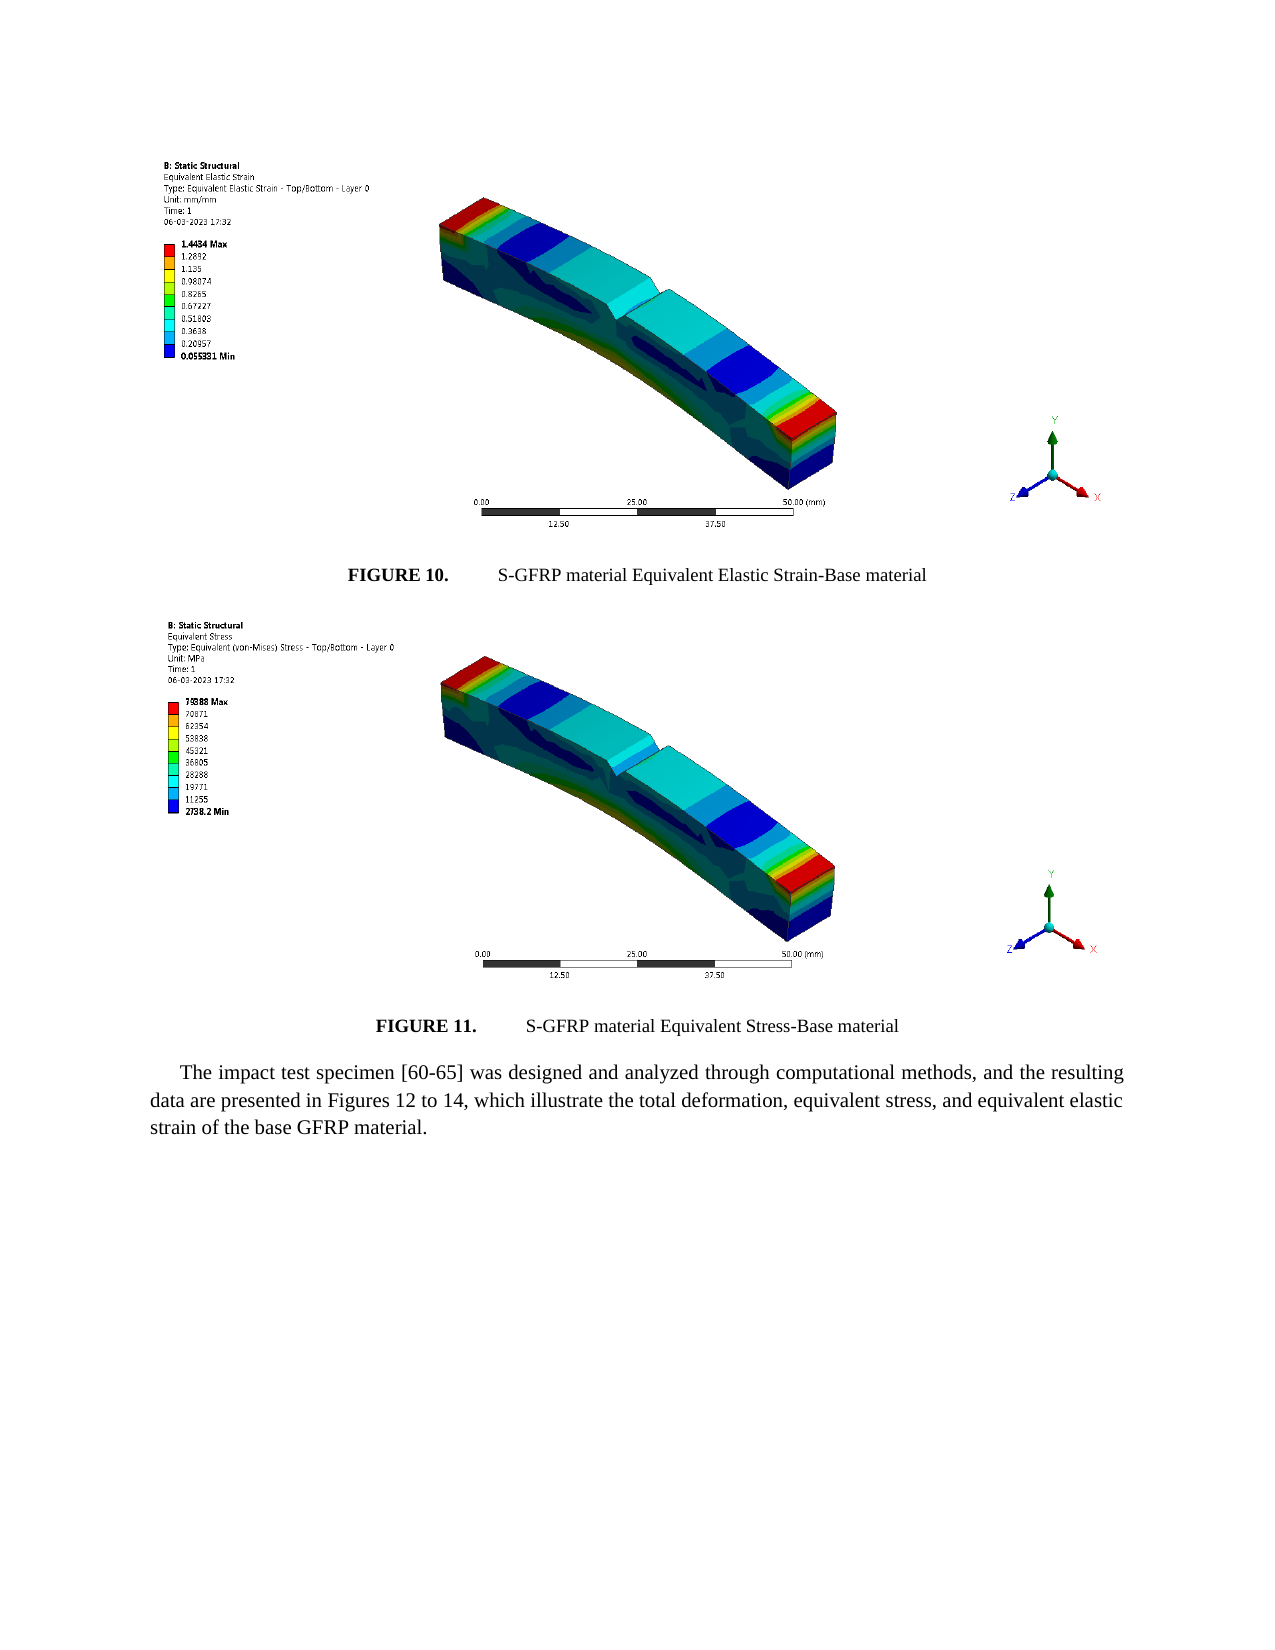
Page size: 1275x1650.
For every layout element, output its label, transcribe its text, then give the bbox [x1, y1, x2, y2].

list S-GFRP material Equivalent Stress-Base material [150, 1014, 1125, 1036]
picture [157, 610, 1118, 991]
list S-GFRP material Equivalent Elastic Strain-Base material [150, 564, 1125, 586]
picture [153, 150, 1122, 540]
text The impact test specimen [60-65] was designed and analyzed through computational methods, and the resulting data are presented in Figures 12 to 14, which illustrate the total deformation, equivalent stress, and equivalent elastic strain of the base GFRP material. [150, 1060, 1125, 1139]
